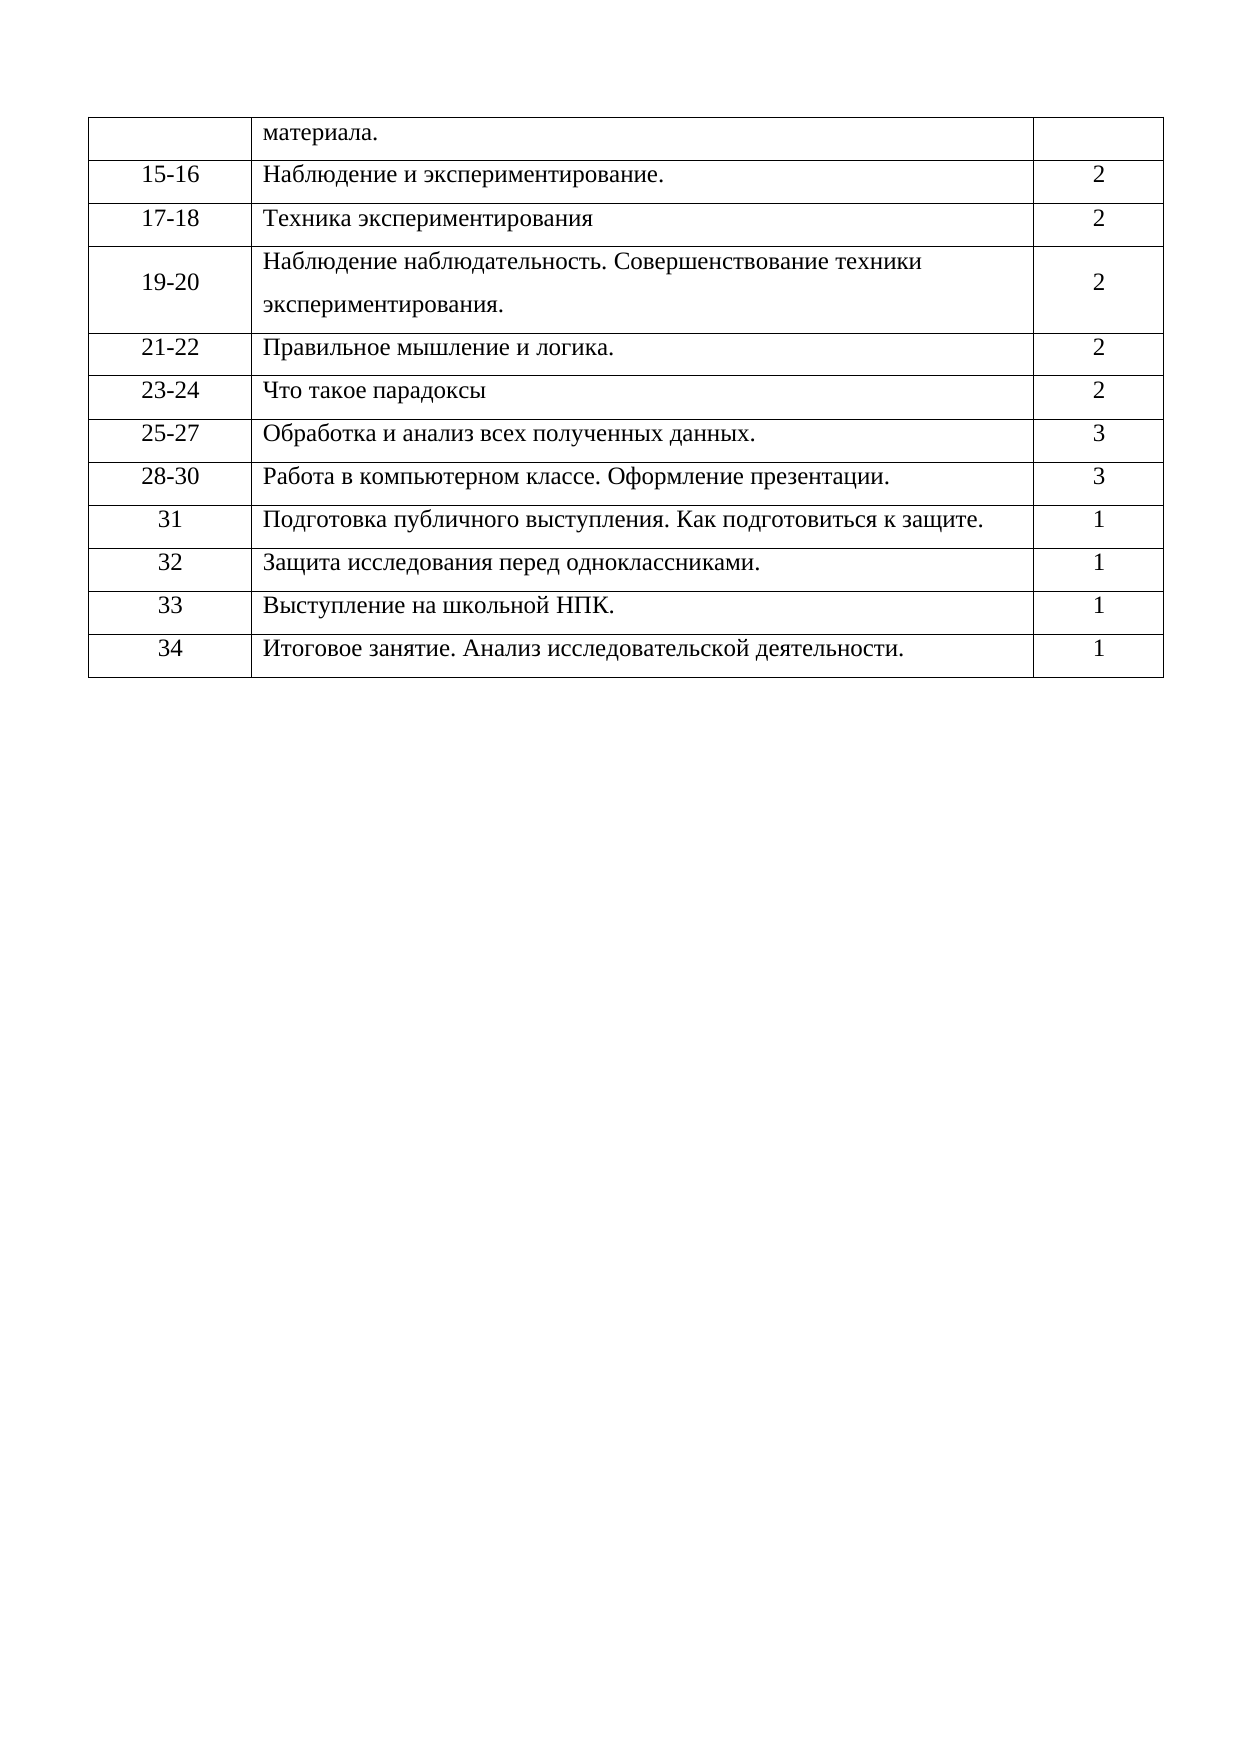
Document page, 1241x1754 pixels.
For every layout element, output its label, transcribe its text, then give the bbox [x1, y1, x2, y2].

table_cell 2 [1034, 161, 1163, 203]
table_cell 32 [89, 549, 251, 591]
table_cell 3 [1034, 420, 1163, 462]
table_cell 2 [1034, 247, 1163, 332]
table_cell 19-20 [89, 247, 251, 332]
table_cell 28-30 [89, 463, 251, 504]
table_cell 23-24 [89, 376, 251, 418]
table_cell 33 [89, 592, 251, 634]
table_cell 2 [1034, 204, 1163, 246]
table_cell 1 [1034, 549, 1163, 591]
table_cell 34 [89, 635, 251, 677]
table_cell Итоговое занятие. Анализ исследовательской деятельности. [252, 635, 1033, 677]
table_header [89, 118, 251, 160]
table_cell 2 [1034, 334, 1163, 375]
table_cell Обработка и анализ всех полученных данных. [252, 420, 1033, 462]
table_cell Что такое парадоксы [252, 376, 1033, 418]
table_cell Правильное мышление и логика. [252, 334, 1033, 375]
table_cell Техника экспериментирования [252, 204, 1033, 246]
table_cell 3 [1034, 463, 1163, 504]
table_cell 2 [1034, 376, 1163, 418]
table_cell 21-22 [89, 334, 251, 375]
table_cell Подготовка публичного выступления. Как подготовиться к защите. [252, 506, 1033, 548]
table_cell 25-27 [89, 420, 251, 462]
table_cell Наблюдение и экспериментирование. [252, 161, 1033, 203]
table_cell 31 [89, 506, 251, 548]
table_cell 1 [1034, 592, 1163, 634]
table_header [1034, 118, 1163, 160]
table_cell 15-16 [89, 161, 251, 203]
table_header материала. [252, 118, 1033, 160]
table_cell Выступление на школьной НПК. [252, 592, 1033, 634]
table_cell Работа в компьютерном классе. Оформление презентации. [252, 463, 1033, 504]
table_cell 1 [1034, 506, 1163, 548]
table_cell Защита исследования перед одноклассниками. [252, 549, 1033, 591]
table_cell Наблюдение наблюдательность. Совершенствование техники экспериментирования. [252, 247, 1033, 332]
table_cell 17-18 [89, 204, 251, 246]
table_cell 1 [1034, 635, 1163, 677]
